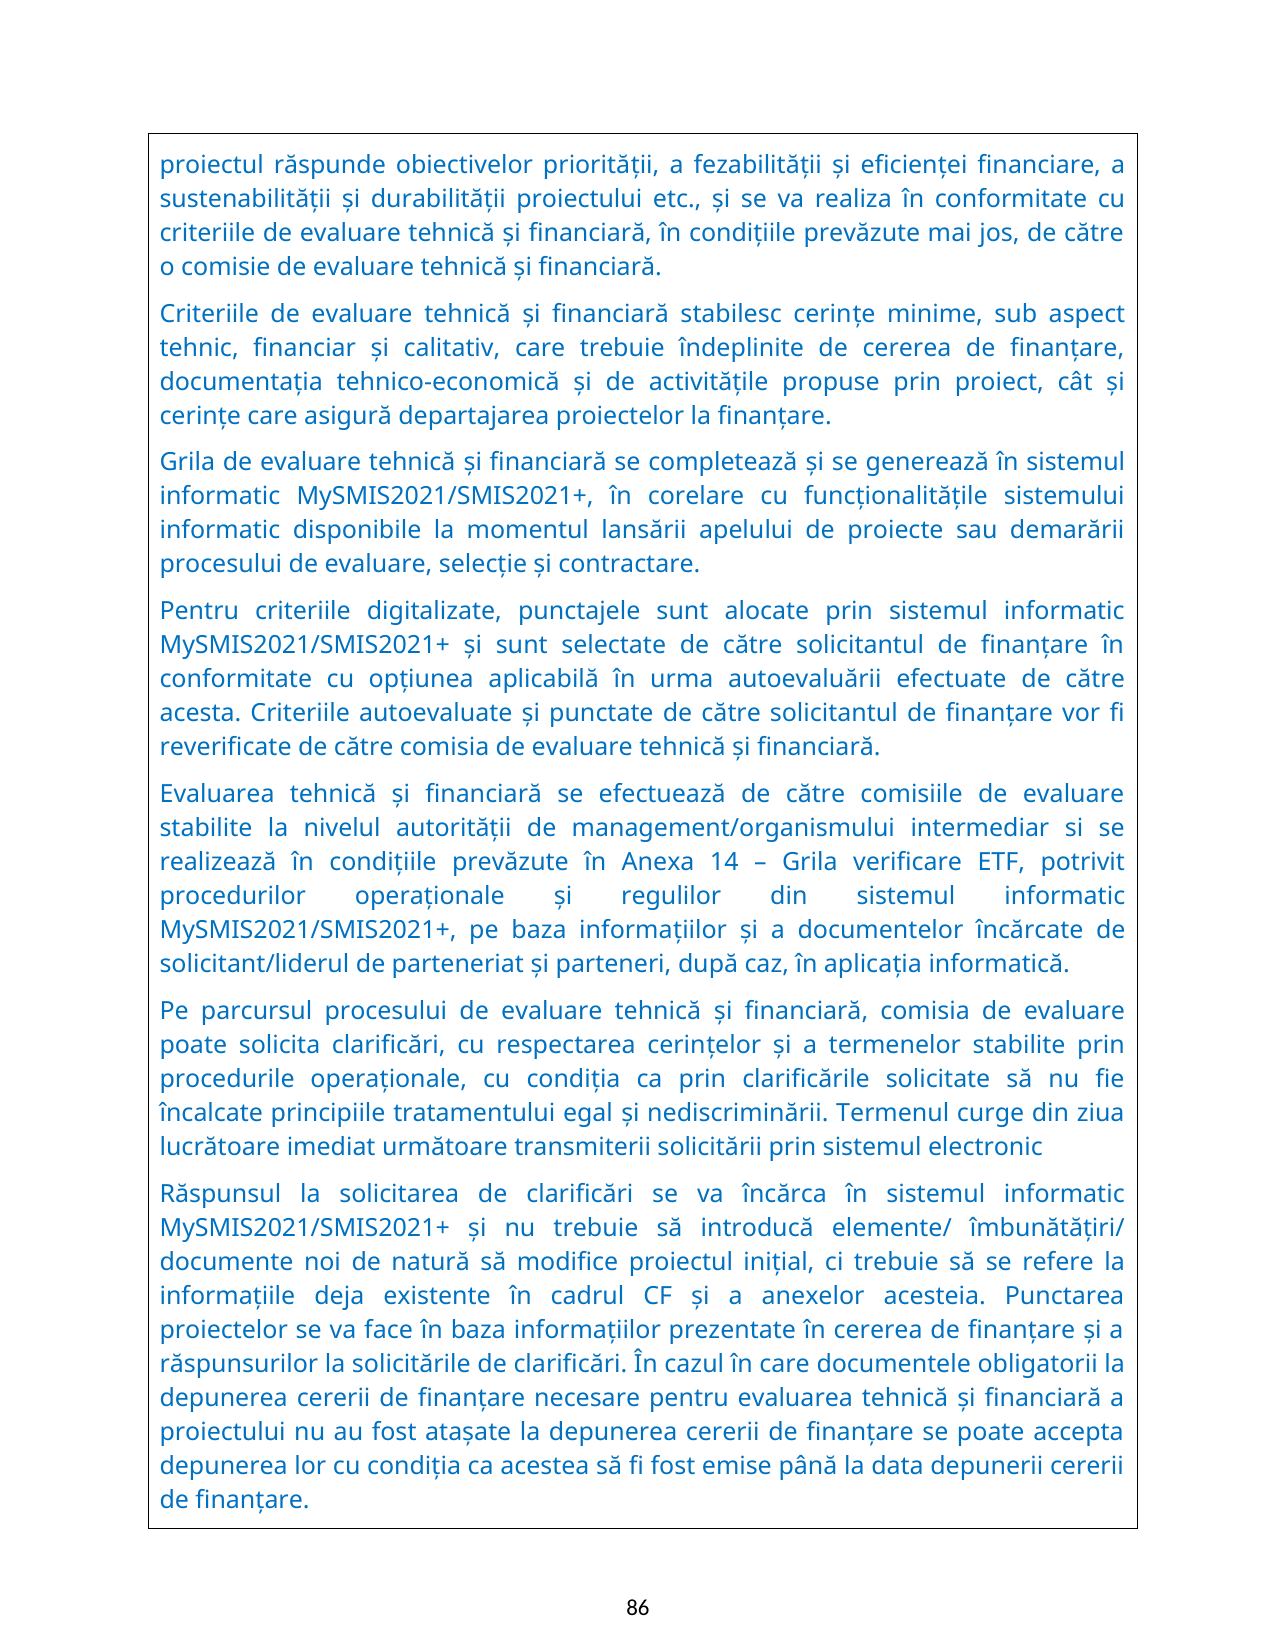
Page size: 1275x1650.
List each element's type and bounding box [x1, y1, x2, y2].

table_header [149, 134, 1137, 1528]
